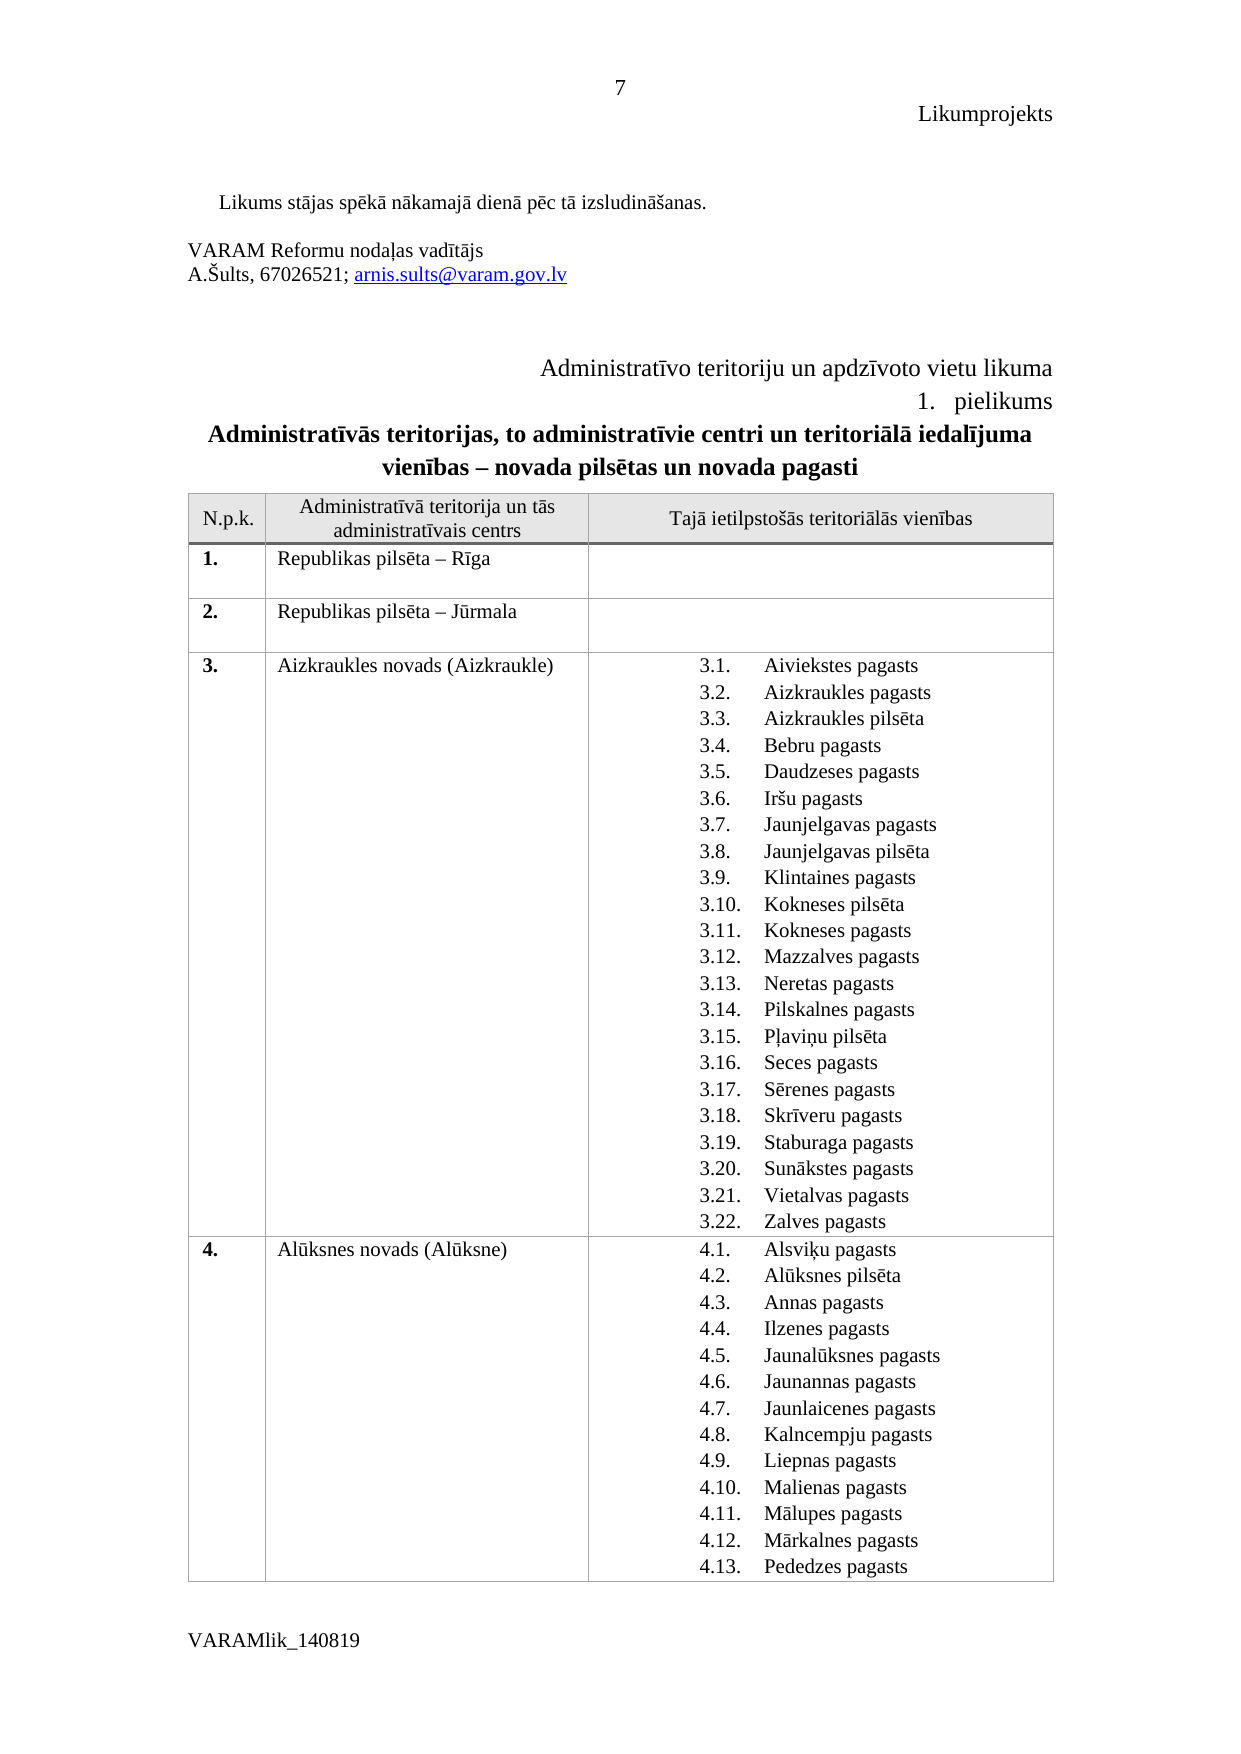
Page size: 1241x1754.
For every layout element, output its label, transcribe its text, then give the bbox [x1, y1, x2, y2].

text Likums stājas spēkā nākamajā dienā pēc tā izsludināšanas. [187, 183, 1053, 214]
table_cell Republikas pilsēta – Jūrmala [266, 599, 588, 652]
table_header Administratīvā teritorija un tās administratīvais centrs [266, 494, 588, 542]
table_cell [189, 545, 265, 598]
subtitle Administratīvo teritoriju un apdzīvoto vietu likuma [187, 353, 1053, 381]
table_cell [589, 1237, 1053, 1581]
table_cell Aiviekstes pagasts Aizkraukles pagasts Aizkraukles pilsēta Bebru pagasts Daudzeses pagasts Iršu pagasts Jaunjelgavas pagasts Jaunjelgavas pilsēta Klintaines pagasts Kokneses pilsēta Kokneses pagasts Mazzalves pagasts Neretas pagasts Pilskalnes pagasts Pļaviņu pilsēta Seces pagasts Sērenes pagasts Skrīveru pagasts Staburaga pagasts Sunākstes pagasts Vietalvas pagasts Zalves pagasts [589, 653, 1053, 1236]
table_cell [189, 599, 265, 652]
table_cell [189, 653, 265, 1236]
table_cell Republikas pilsēta – Rīga [266, 545, 588, 598]
text A.Šults, 67026521; arnis.sults@varam.gov.lv [187, 262, 1053, 286]
table_header N.p.k. [189, 494, 265, 542]
table_cell [589, 545, 1053, 598]
table_cell [589, 599, 1053, 652]
text VARAM Reformu nodaļas vadītājs [187, 238, 1053, 262]
subtitle pielikums [225, 386, 1053, 414]
table_cell [189, 1237, 265, 1581]
table_cell Alūksnes novads (Alūksne) [266, 1237, 588, 1581]
table_header Tajā ietilpstošās teritoriālās vienības [589, 494, 1053, 542]
subtitle Administratīvās teritorijas, to administratīvie centri un teritoriālā iedalījuma vienības – novada pilsētas un novada pagasti [187, 419, 1053, 481]
table_cell Aizkraukles novads (Aizkraukle) [266, 653, 588, 1236]
